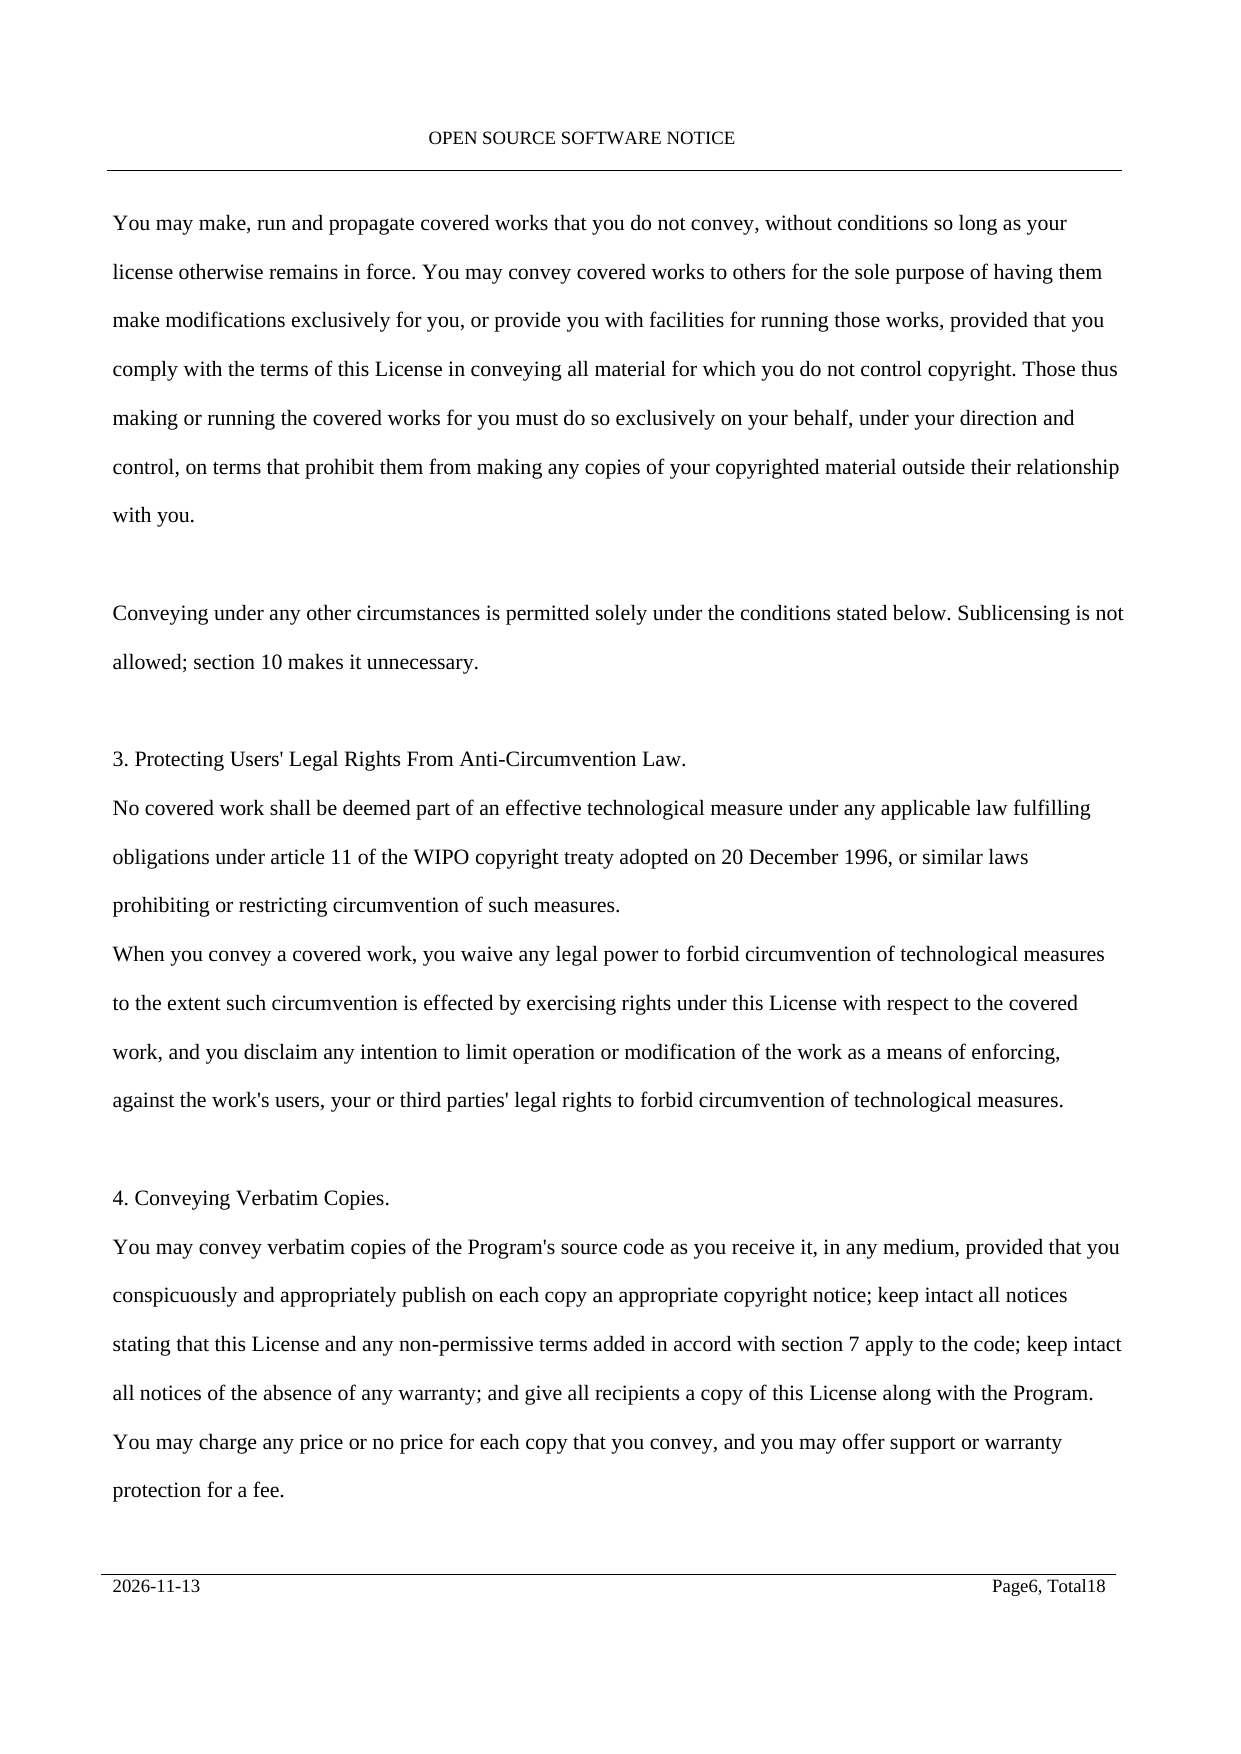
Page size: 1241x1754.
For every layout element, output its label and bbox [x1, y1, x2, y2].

text [112, 206, 1128, 1506]
